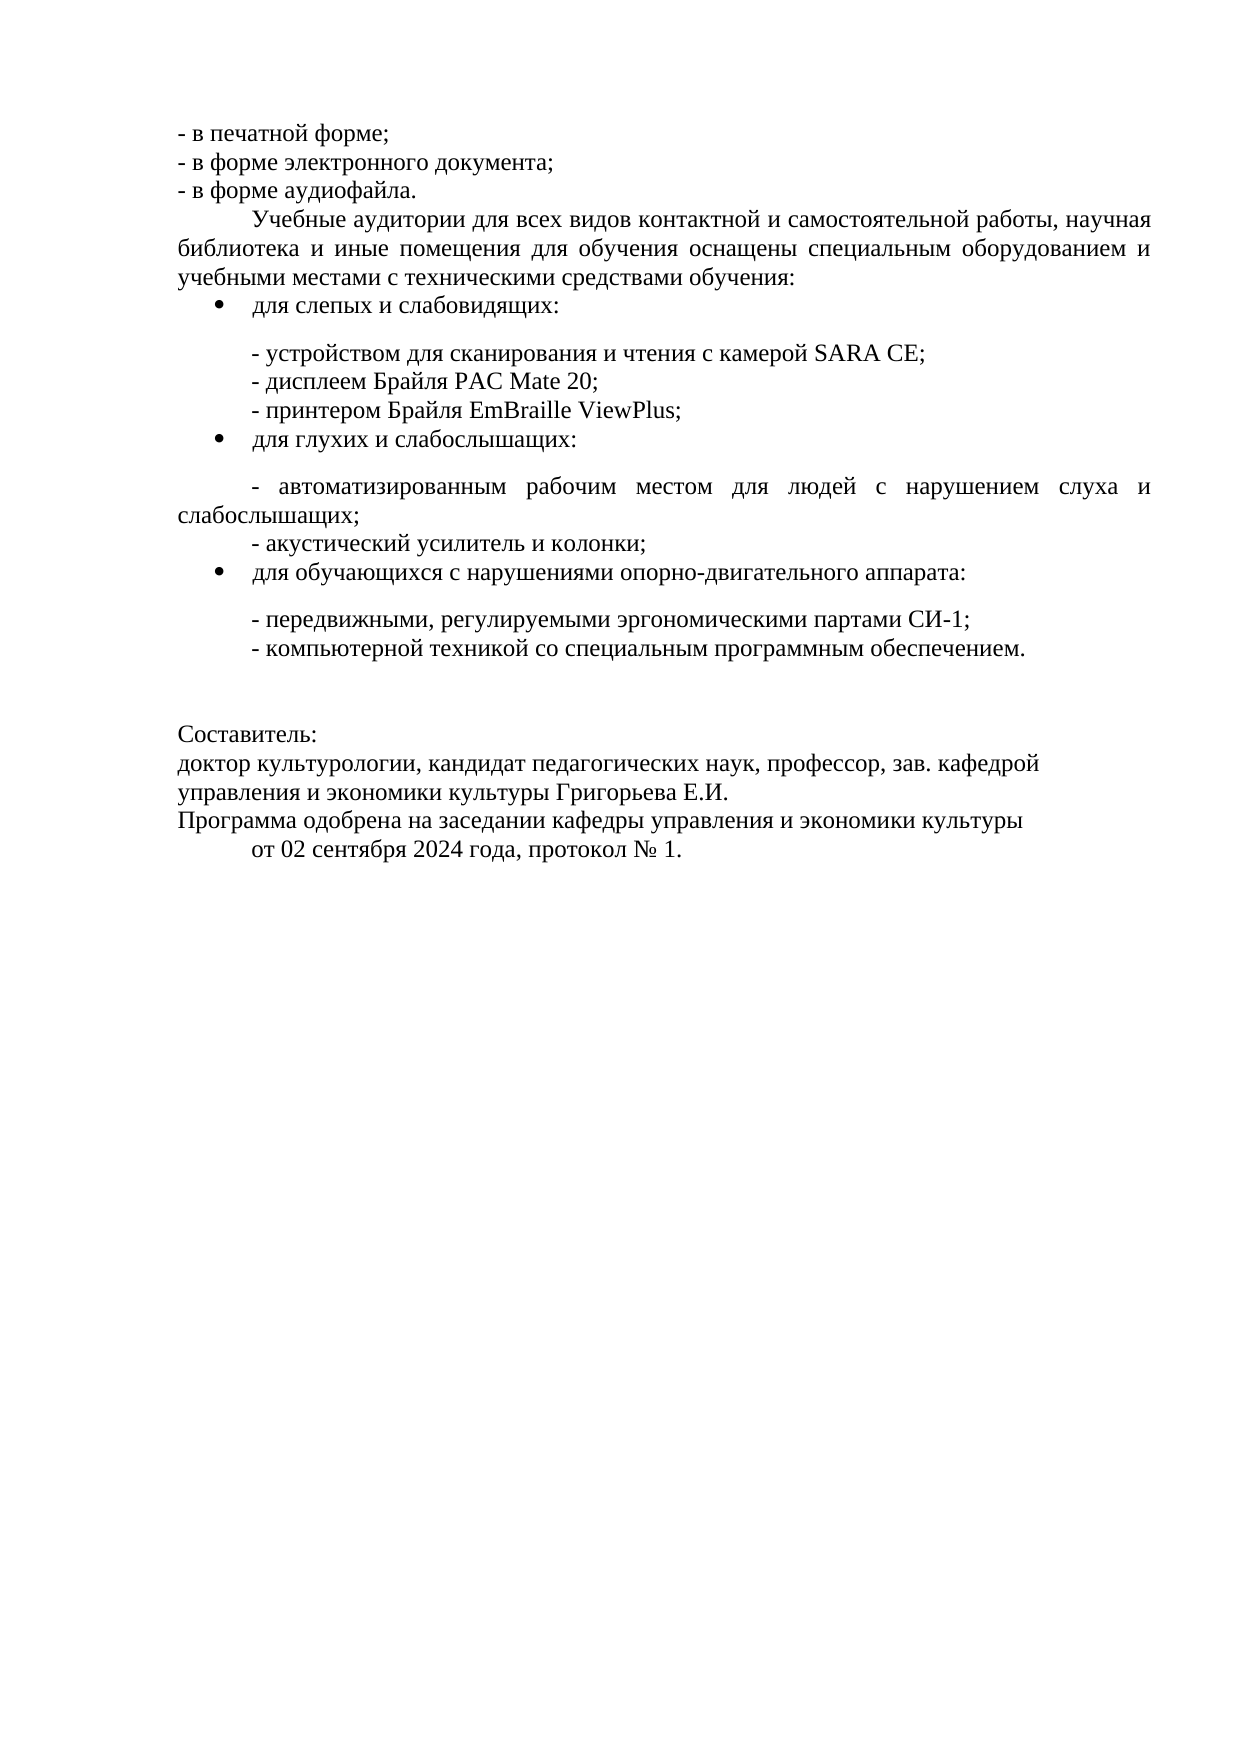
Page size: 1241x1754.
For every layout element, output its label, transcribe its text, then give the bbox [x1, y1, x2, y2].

text - автоматизированным рабочим местом для людей с нарушением слуха и слабослышащих; [177, 471, 1152, 528]
text - принтером Брайля EmBraille ViewPlus; [177, 395, 1152, 424]
text - акустический усилитель и колонки; [177, 528, 1152, 557]
list для глухих и слабослышащих: [215, 424, 1152, 453]
text - в форме аудиофайла. [177, 176, 1152, 204]
text - компьютерной техникой со специальным программным обеспечением. [177, 633, 1152, 662]
text Программа одобрена на заседании кафедры управления и экономики культуры [177, 806, 1152, 834]
text - передвижными, регулируемыми эргономическими партами СИ-1; [177, 604, 1152, 633]
text - дисплеем Брайля PAC Mate 20; [177, 366, 1152, 395]
text - в печатной форме; [177, 118, 1152, 147]
text Учебные аудитории для всех видов контактной и самостоятельной работы, научная библиотека и иные помещения для обучения оснащены специальным оборудованием и учебными местами с техническими средствами обучения: [177, 204, 1152, 291]
text доктор культурологии, кандидат педагогических наук, профессор, зав. кафедрой управления и экономики культуры Григорьева Е.И. [177, 748, 1152, 806]
text - устройством для сканирования и чтения с камерой SARA CE; [177, 338, 1152, 366]
list для обучающихся с нарушениями опорно-двигательного аппарата: [215, 557, 1152, 586]
text - в форме электронного документа; [177, 147, 1152, 176]
text от 02 сентября 2024 года, протокол № 1. [177, 834, 1152, 863]
text Составитель: [177, 719, 1152, 748]
list для слепых и слабовидящих: [215, 291, 1152, 319]
